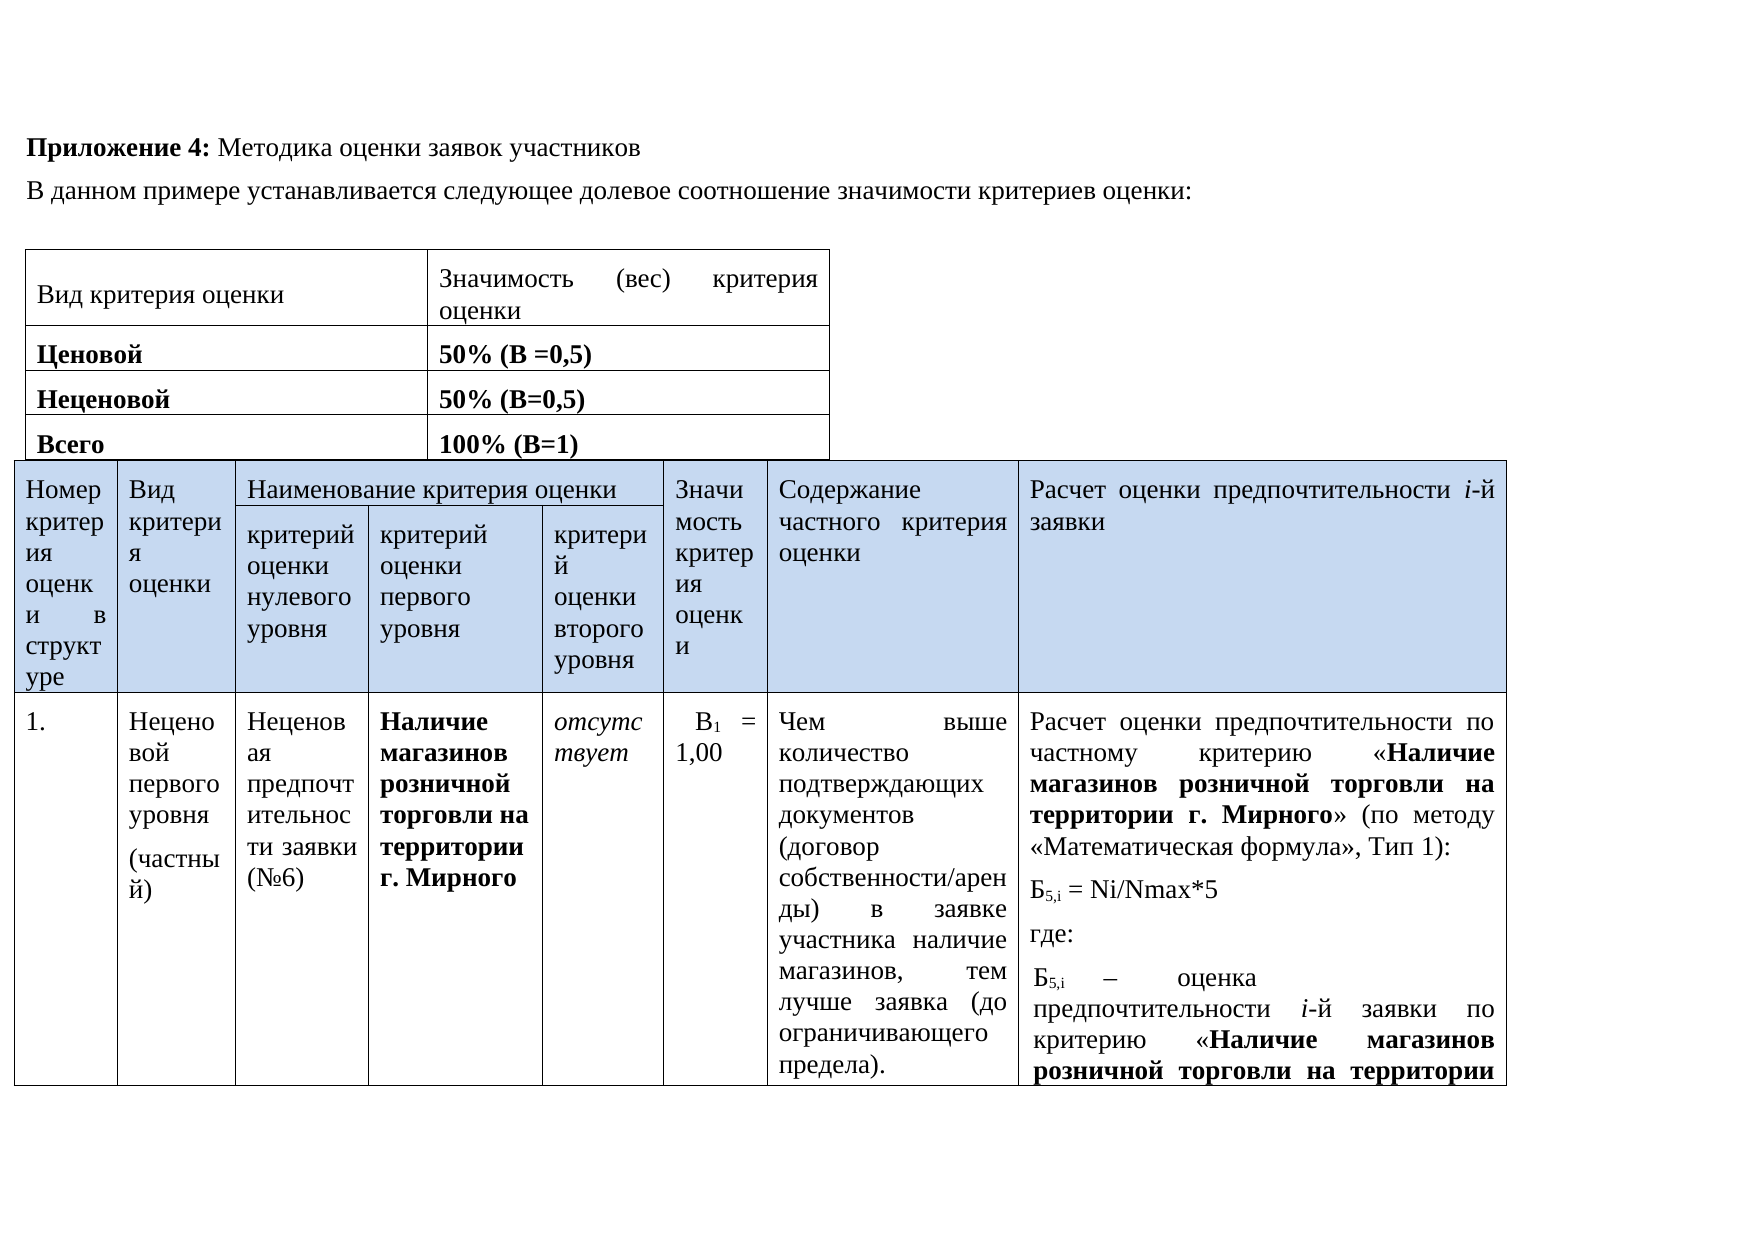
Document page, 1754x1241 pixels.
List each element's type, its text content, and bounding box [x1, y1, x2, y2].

table_cell В1 = 1,00 [664, 693, 767, 1085]
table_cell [236, 693, 368, 1085]
table_header Вид критерия оценки [26, 250, 427, 325]
table_header Содержание частного критерия оценки [768, 461, 1018, 692]
table_header Наименование критерия оценки [236, 461, 663, 505]
table_cell критерий оценки второго уровня [543, 506, 663, 692]
table_cell 100% (В=1) [428, 415, 829, 459]
text Приложение 4: Методика оценки заявок участников [26, 131, 1636, 162]
table_cell Всего [26, 415, 427, 459]
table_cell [1019, 693, 1506, 1085]
table_cell 1. [15, 693, 117, 1085]
table_cell критерий оценки нулевого уровня [236, 506, 368, 692]
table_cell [118, 693, 235, 1085]
table_header Значимость критерия оценки [664, 461, 767, 692]
table_header Значимость (вес) критерия оценки [428, 250, 829, 325]
table_header Номер критерия оценки в структуре [15, 461, 117, 692]
table_cell Ценовой [26, 326, 427, 369]
table_header Вид критерия оценки [118, 461, 235, 692]
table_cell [768, 693, 1018, 1085]
table_cell Неценовой [26, 371, 427, 414]
table_cell 50% (В =0,5) [428, 326, 829, 369]
table_cell отсутствует [543, 693, 663, 1085]
table_cell 50% (В=0,5) [428, 371, 829, 414]
text В данном примере устанавливается следующее долевое соотношение значимости критериев оценки: [26, 174, 1636, 205]
table_cell критерий оценки первого уровня [369, 506, 542, 692]
table_header Расчет оценки предпочтительности i-й заявки [1019, 461, 1506, 692]
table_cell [369, 693, 542, 1085]
